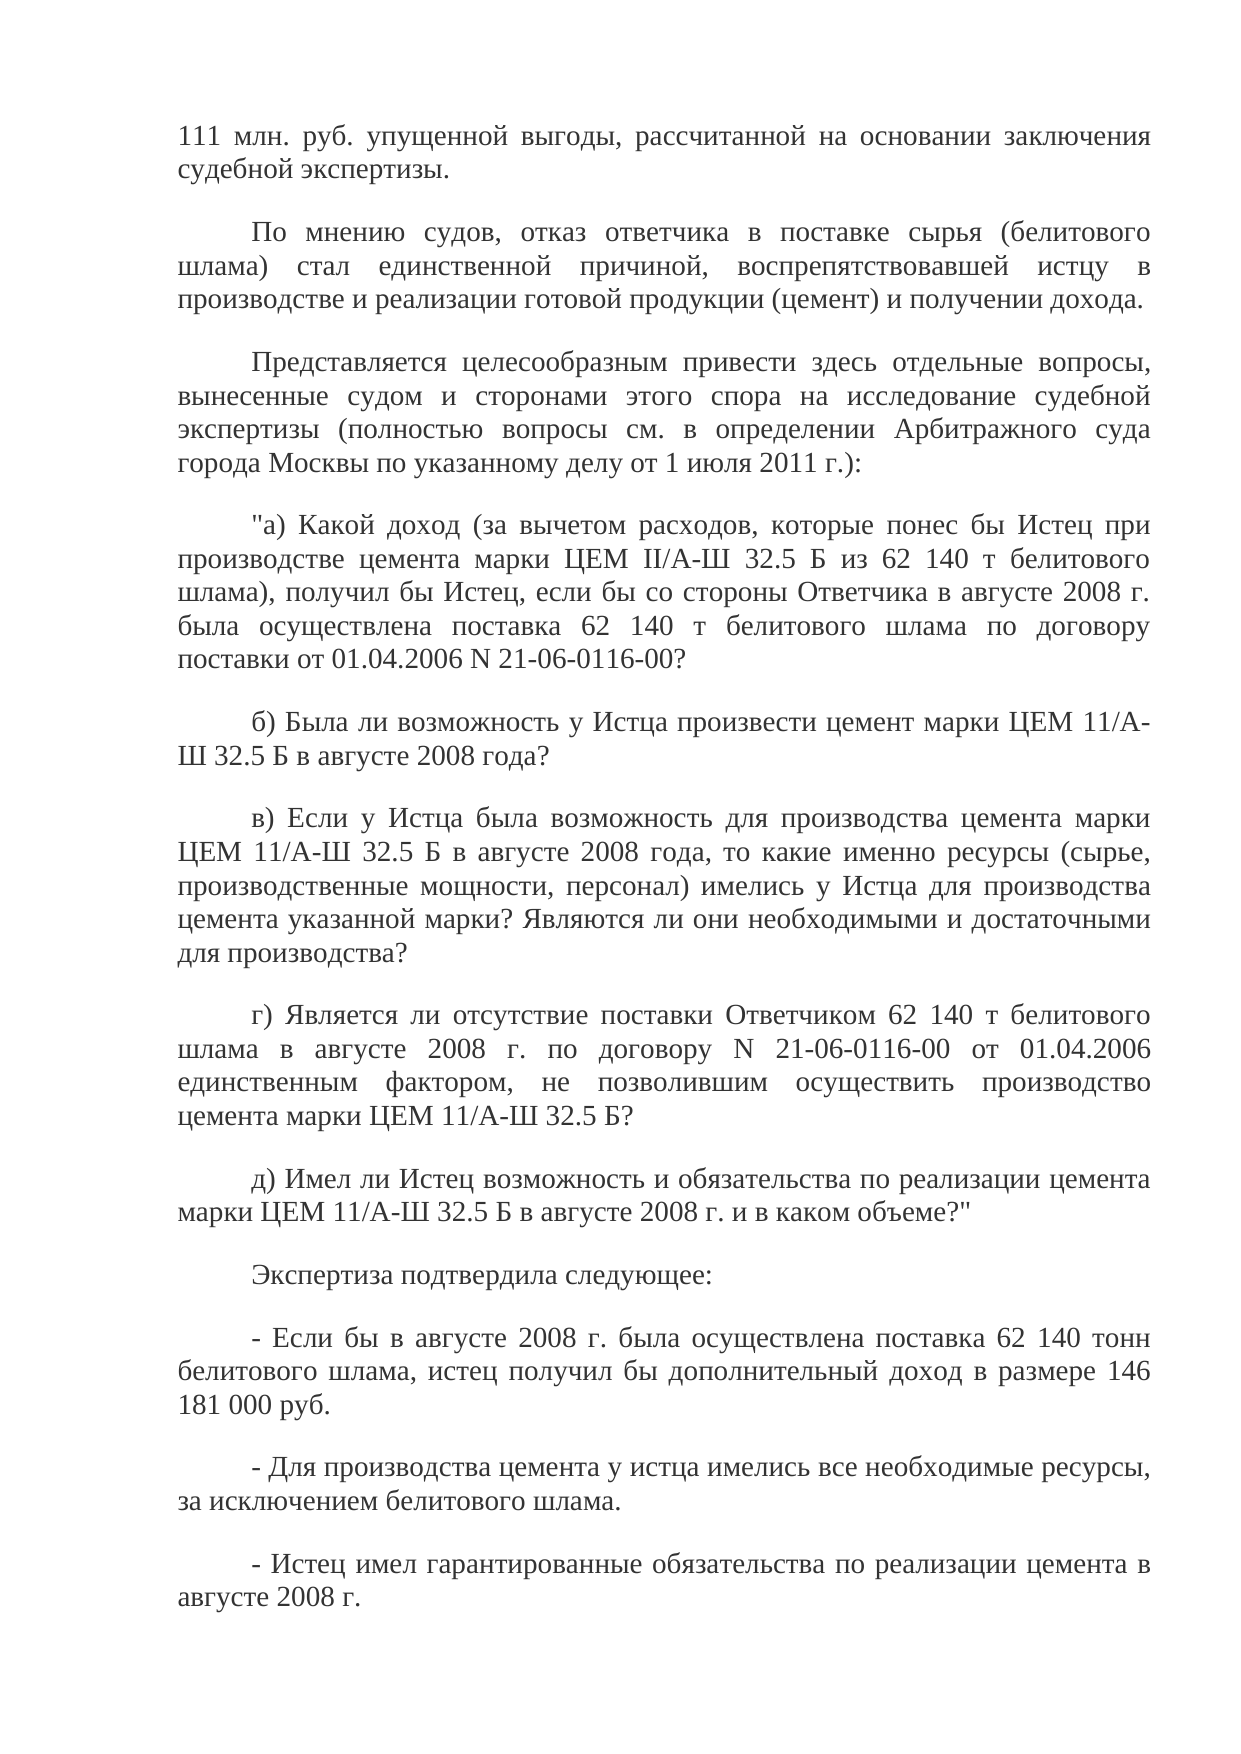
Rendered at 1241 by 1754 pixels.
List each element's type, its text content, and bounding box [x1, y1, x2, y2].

text д) Имел ли Истец возможность и обязательства по реализации цемента марки ЦЕМ 11/А-Ш 32.5 Б в августе 2008 г. и в каком объеме?" [177, 1161, 1152, 1228]
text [177, 118, 1152, 185]
text г) Является ли отсутствие поставки Ответчиком 62 140 т белитового шлама в августе 2008 г. по договору N 21-06-0116-00 от 01.04.2006 единственным фактором, не позволившим осуществить производство цемента марки ЦЕМ 11/А-Ш 32.5 Б? [177, 997, 1152, 1132]
text Представляется целесообразным привести здесь отдельные вопросы, вынесенные судом и сторонами этого спора на исследование судебной экспертизы (полностью вопросы см. в определении Арбитражного суда города Москвы по указанному делу от 1 июля 2011 г.): [177, 344, 1152, 478]
text в) Если у Истца была возможность для производства цемента марки ЦЕМ 11/А-Ш 32.5 Б в августе 2008 года, то какие именно ресурсы (сырье, производственные мощности, персонал) имелись у Истца для производства цемента указанной марки? Являются ли они необходимыми и достаточными для производства? [177, 801, 1152, 968]
text "а) Какой доход (за вычетом расходов, которые понес бы Истец при производстве цемента марки ЦЕМ II/А-Ш 32.5 Б из 62 140 т белитового шлама), получил бы Истец, если бы со стороны Ответчика в августе 2008 г. была осуществлена поставка 62 140 т белитового шлама по договору поставки от 01.04.2006 N 21-06-0116-00? [177, 507, 1152, 675]
text По мнению судов, отказ ответчика в поставке сырья (белитового шлама) стал единственной причиной, воспрепятствовавшей истцу в производстве и реализации готовой продукции (цемент) и получении дохода. [177, 214, 1152, 315]
text б) Была ли возможность у Истца произвести цемент марки ЦЕМ 11/А-Ш 32.5 Б в августе 2008 года? [177, 704, 1152, 771]
text Экспертиза подтвердила следующее: [177, 1257, 1152, 1291]
text - Если бы в августе 2008 г. была осуществлена поставка 62 140 тонн белитового шлама, истец получил бы дополнительный доход в размере 146 181 000 руб. [177, 1320, 1152, 1420]
text - Для производства цемента у истца имелись все необходимые ресурсы, за исключением белитового шлама. [177, 1449, 1152, 1517]
text - Истец имел гарантированные обязательства по реализации цемента в августе 2008 г. [177, 1546, 1152, 1613]
